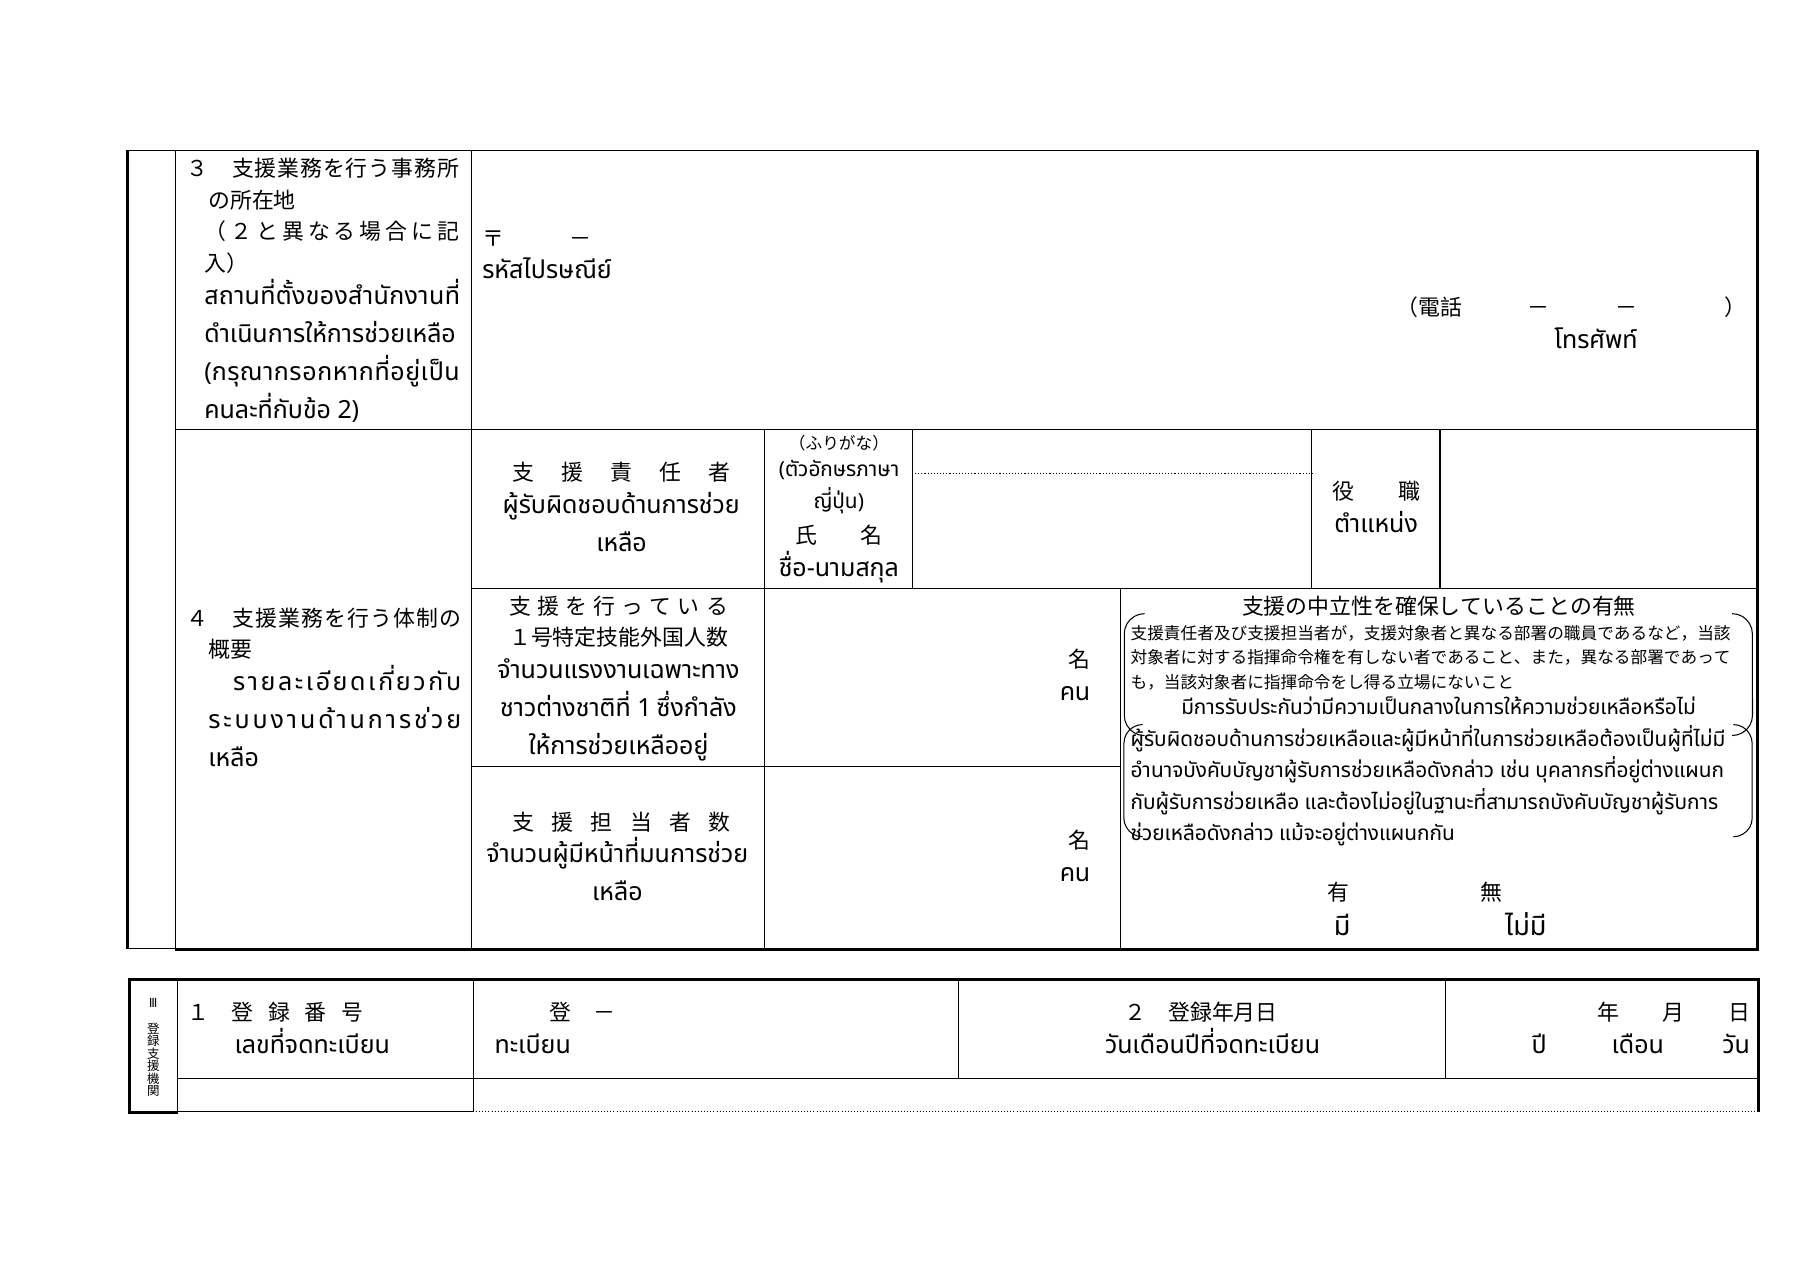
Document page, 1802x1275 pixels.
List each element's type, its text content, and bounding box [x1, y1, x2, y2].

table_cell 支援の中立性を確保していることの有無 支援責任者及び支援担当者が，支援対象者と異なる部署の職員であるなど，当該対象者に対する指揮命令権を有しない者であること、また，異なる部署であっても，当該対象者に指揮命令をし得る立場にないこと มีการรับประกันว่ามีความเป็นกลางในการให้ความช่วยเหลือหรือไม่ ผู้รับผิดชอบด้านการช่วยเหลือและผู้มีหน้าที่ในการช่วยเหลือต้องเป็นผู้ที่ไม่มีอำนาจบังคับบัญชาผู้รับการช่วยเหลือดังกล่าว เช่น บุคลากรที่อยู่ต่างแผนกกับผู้รับการช่วยเหลือ และต้องไม่อยู่ในฐานะที่สามารถบังคับบัญชาผู้รับการช่วยเหลือดังกล่าว แม้จะอยู่ต่างแผนกกัน 有 無 มี ไม่มี [1121, 589, 1756, 948]
table_header ２ 登録年月日 วันเดือนปีที่จดทะเบียน [959, 981, 1445, 1078]
table_cell ４ 支援業務を行う体制の概要 รายละเอียดเกี่ยวกับระบบงานด้านการช่วยเหลือ [176, 430, 471, 948]
table_cell 役 職 ตำแหน่ง [1312, 430, 1439, 588]
table_header 登 － ทะเบียน [474, 981, 958, 1078]
table_cell [474, 1079, 1757, 1111]
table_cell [472, 151, 1756, 429]
table_cell 名 คน [765, 589, 1120, 766]
table_cell （ふりがな） (ตัวอักษรภาษาญี่ปุ่น) 氏 名 ชื่อ-นามสกุล [765, 430, 912, 588]
table_cell 支援を行っている １号特定技能外国人数 จำนวนแรงงานเฉพาะทางชาวต่างชาติที่ 1ซึ่งกำลังให้การช่วยเหลืออยู่ [472, 589, 764, 766]
table_header 年 月 日 ปี เดือน วัน [1446, 981, 1757, 1078]
table_cell [1441, 430, 1756, 588]
table_cell ３ 支援業務を行う事務所の所在地 （２と異なる場合に記入） สถานที่ตั้งของสำนักงานที่ดำเนินการให้การช่วยเหลือ (กรุณากรอกหากที่อยู่เป็นคนละที่กับข้อ 2) [176, 151, 471, 429]
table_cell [178, 1079, 473, 1111]
table_cell [913, 473, 1311, 588]
table_cell 支援責任者 ผู้รับผิดชอบด้านการช่วยเหลือ [472, 430, 764, 588]
table_cell 支援担当者数 จำนวนผู้มีหน้าที่มนการช่วยเหลือ [472, 767, 764, 948]
table_header １ 登録番号 เลขที่จดทะเบียน [178, 981, 473, 1078]
table_header Ⅲ 登録支援機関 III องค์กรที่ให้การช่วยเหลือที่ได้จดทะเบียนแล้ว [131, 981, 177, 1111]
table_cell [913, 430, 1311, 473]
table_cell 名 คน [765, 767, 1120, 948]
